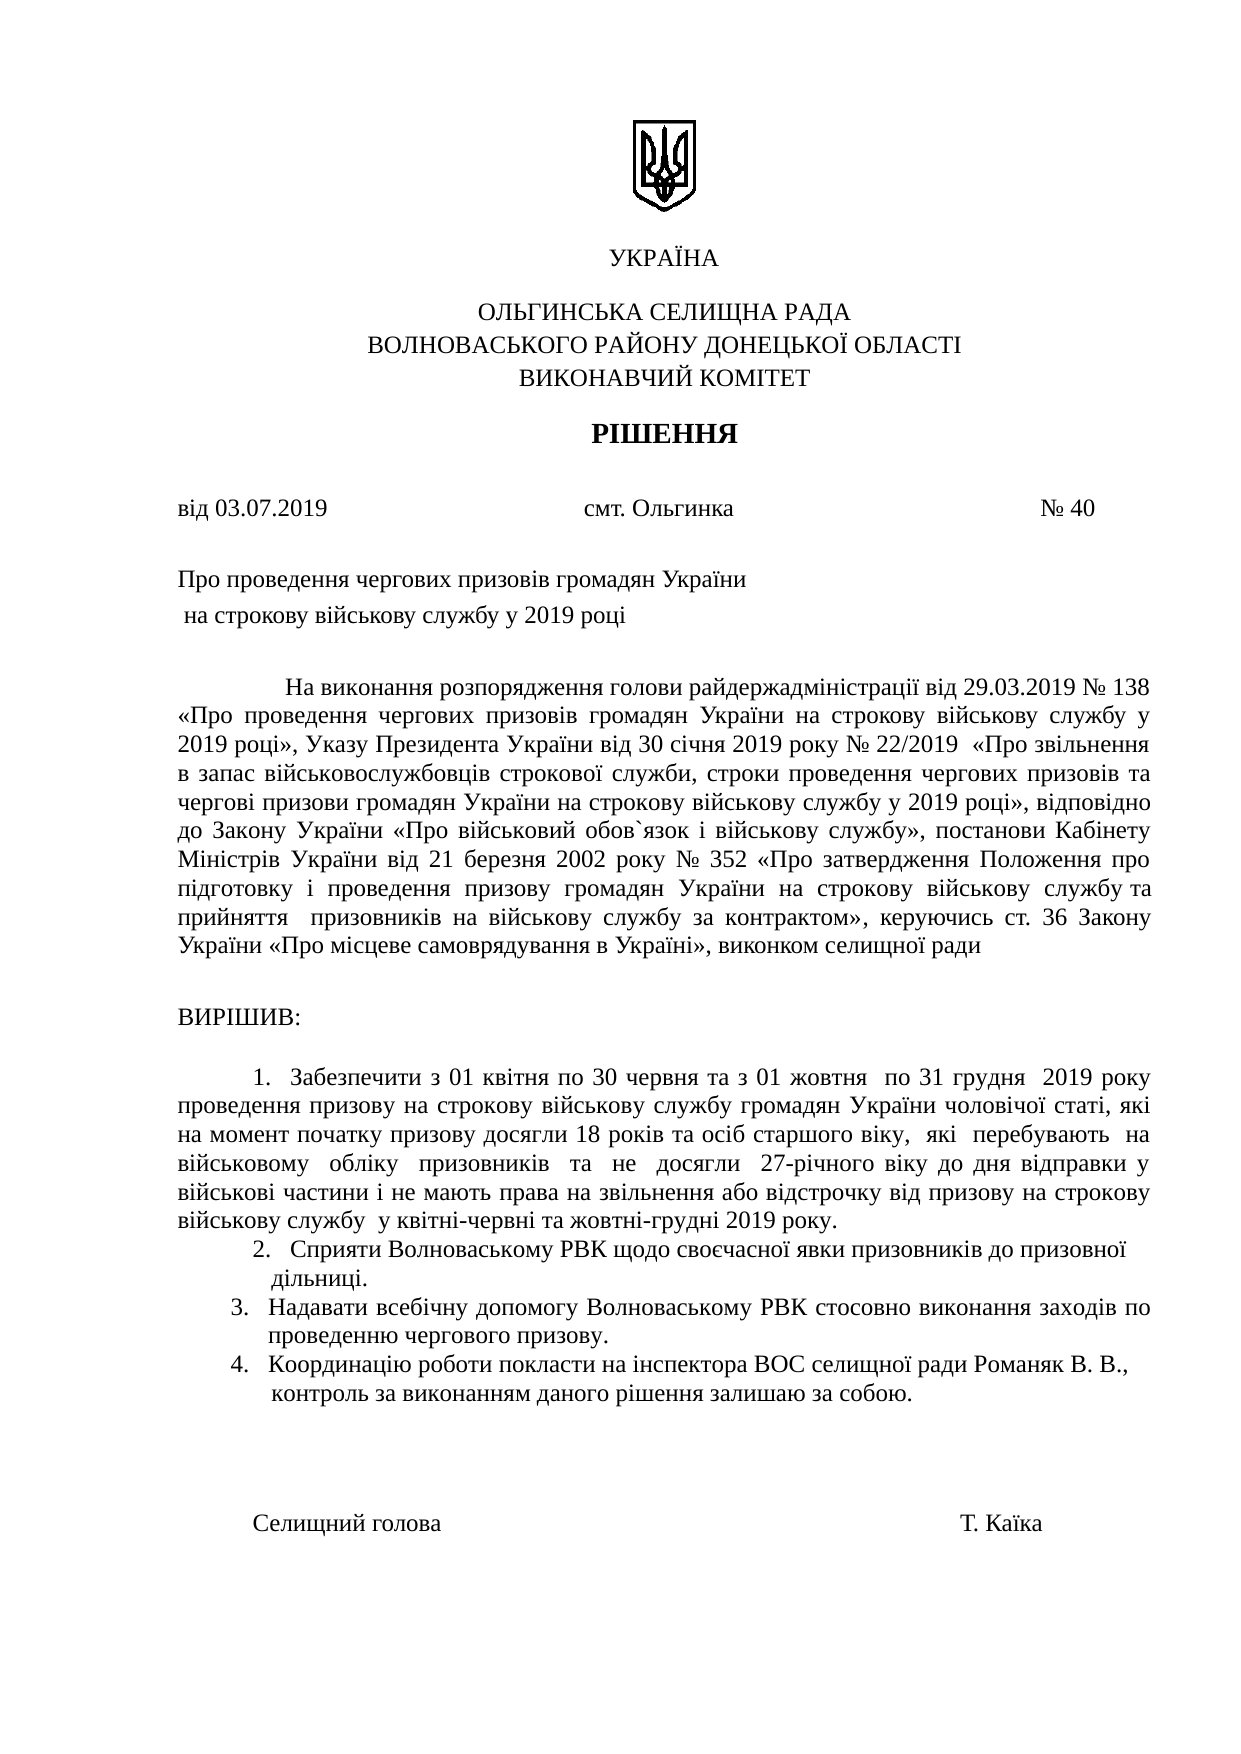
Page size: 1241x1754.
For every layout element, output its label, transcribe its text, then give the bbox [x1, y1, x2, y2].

text ВИКОНАВЧИЙ КОМІТЕТ [177, 363, 1152, 392]
list Сприяти Волноваському РВК щодо своєчасної явки призовників до призовної [177, 1234, 1152, 1263]
text УКРАЇНА [176, 243, 1152, 272]
text контроль за виконанням даного рішення залишаю за собою. [177, 1378, 1152, 1407]
text ВИРІШИВ: [177, 1002, 1152, 1031]
list Координацію роботи покласти на інспектора ВОС селищної ради Романяк В. В., [230, 1349, 1152, 1378]
text дільниці. [252, 1263, 1152, 1292]
text на строкову військову службу у 2019 році [177, 600, 1152, 629]
picture [631, 118, 698, 212]
list Надавати всебічну допомогу Волноваському РВК стосовно виконання заходів по проведенню чергового призову. [230, 1292, 1152, 1349]
text ОЛЬГИНСЬКА СЕЛИЩНА РАДА ВОЛНОВАСЬКОГО РАЙОНУ ДОНЕЦЬКОЇ ОБЛАСТІ [177, 297, 1152, 358]
list Забезпечити з 01 квітня по 30 червня та з 01 жовтня по 31 грудня 2019 року проведення призову на строкову військову службу громадян України чоловічої статі, які на момент початку призову досягли 18 років та осіб старшого віку, які перебувають на військовому обліку призовників та не досягли 27-річного віку до дня відправки у військові частини і не мають права на звільнення або відстрочку від призову на строкову військову службу у квітні-червні та жовтні-грудні 2019 року. [177, 1062, 1152, 1234]
text РІШЕННЯ [177, 417, 1152, 450]
text від 03.07.2019 смт. Ольгинка № 40 [177, 493, 1152, 522]
text На виконання розпорядження голови райдержадміністрації від 29.03.2019 № 138 «Про проведення чергових призовів громадян України на строкову військову службу у 2019 році», Указу Президента України від 30 січня 2019 року № 22/2019 «Про звільнення в запас військовослужбовців строкової служби, строки проведення чергових призовів та чергові призови громадян України на строкову військову службу у 2019 році», відповідно до Закону України «Про військовий обов`язок і військову службу», постанови Кабінету Міністрів України від 21 березня 2002 року № 352 «Про затвердження Положення про підготовку і проведення призову громадян України на строкову військову службу та прийняття призовників на військову службу за контрактом», керуючись ст. 36 Закону України «Про місцеве самоврядування в Україні», виконком селищної ради [177, 672, 1152, 959]
text Про проведення чергових призовів громадян України [177, 564, 1152, 593]
text Селищний голова Т. Каїка [252, 1508, 1152, 1537]
